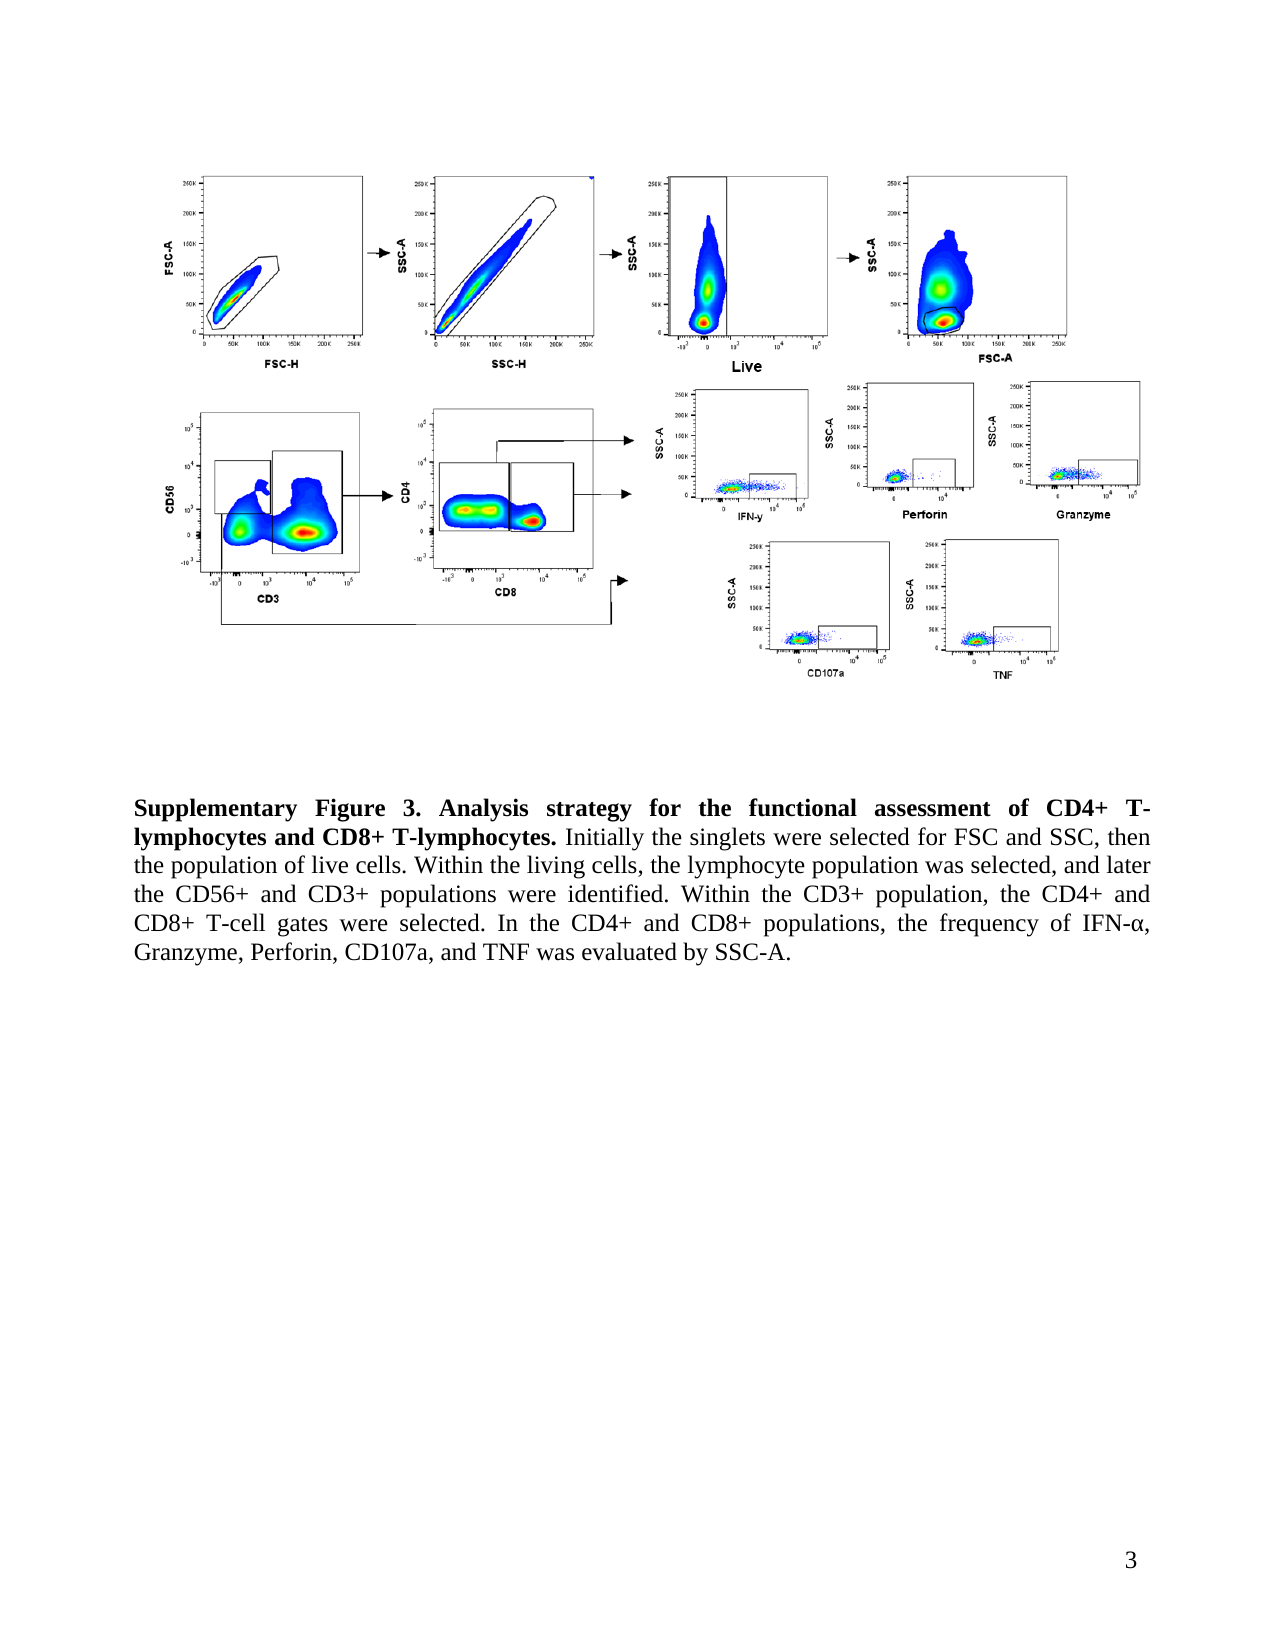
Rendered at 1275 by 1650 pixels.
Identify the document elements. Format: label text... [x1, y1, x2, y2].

text Supplementary Figure 3. Analysis strategy for the functional assessment of CD4+ T-lymphocytes and CD8+ T-lymphocytes. Initially the singlets were selected for FSC and SSC, then the population of live cells. Within the living cells, the lymphocyte population was selected, and later the CD56+ and CD3+ populations were identified. Within the CD3+ population, the CD4+ and CD8+ T-cell gates were selected. In the CD4+ and CD8+ populations, the frequency of IFN-α, Granzyme, Perforin, CD107a, and TNF was evaluated by SSC-A. [133, 793, 1152, 965]
picture [133, 141, 1152, 715]
